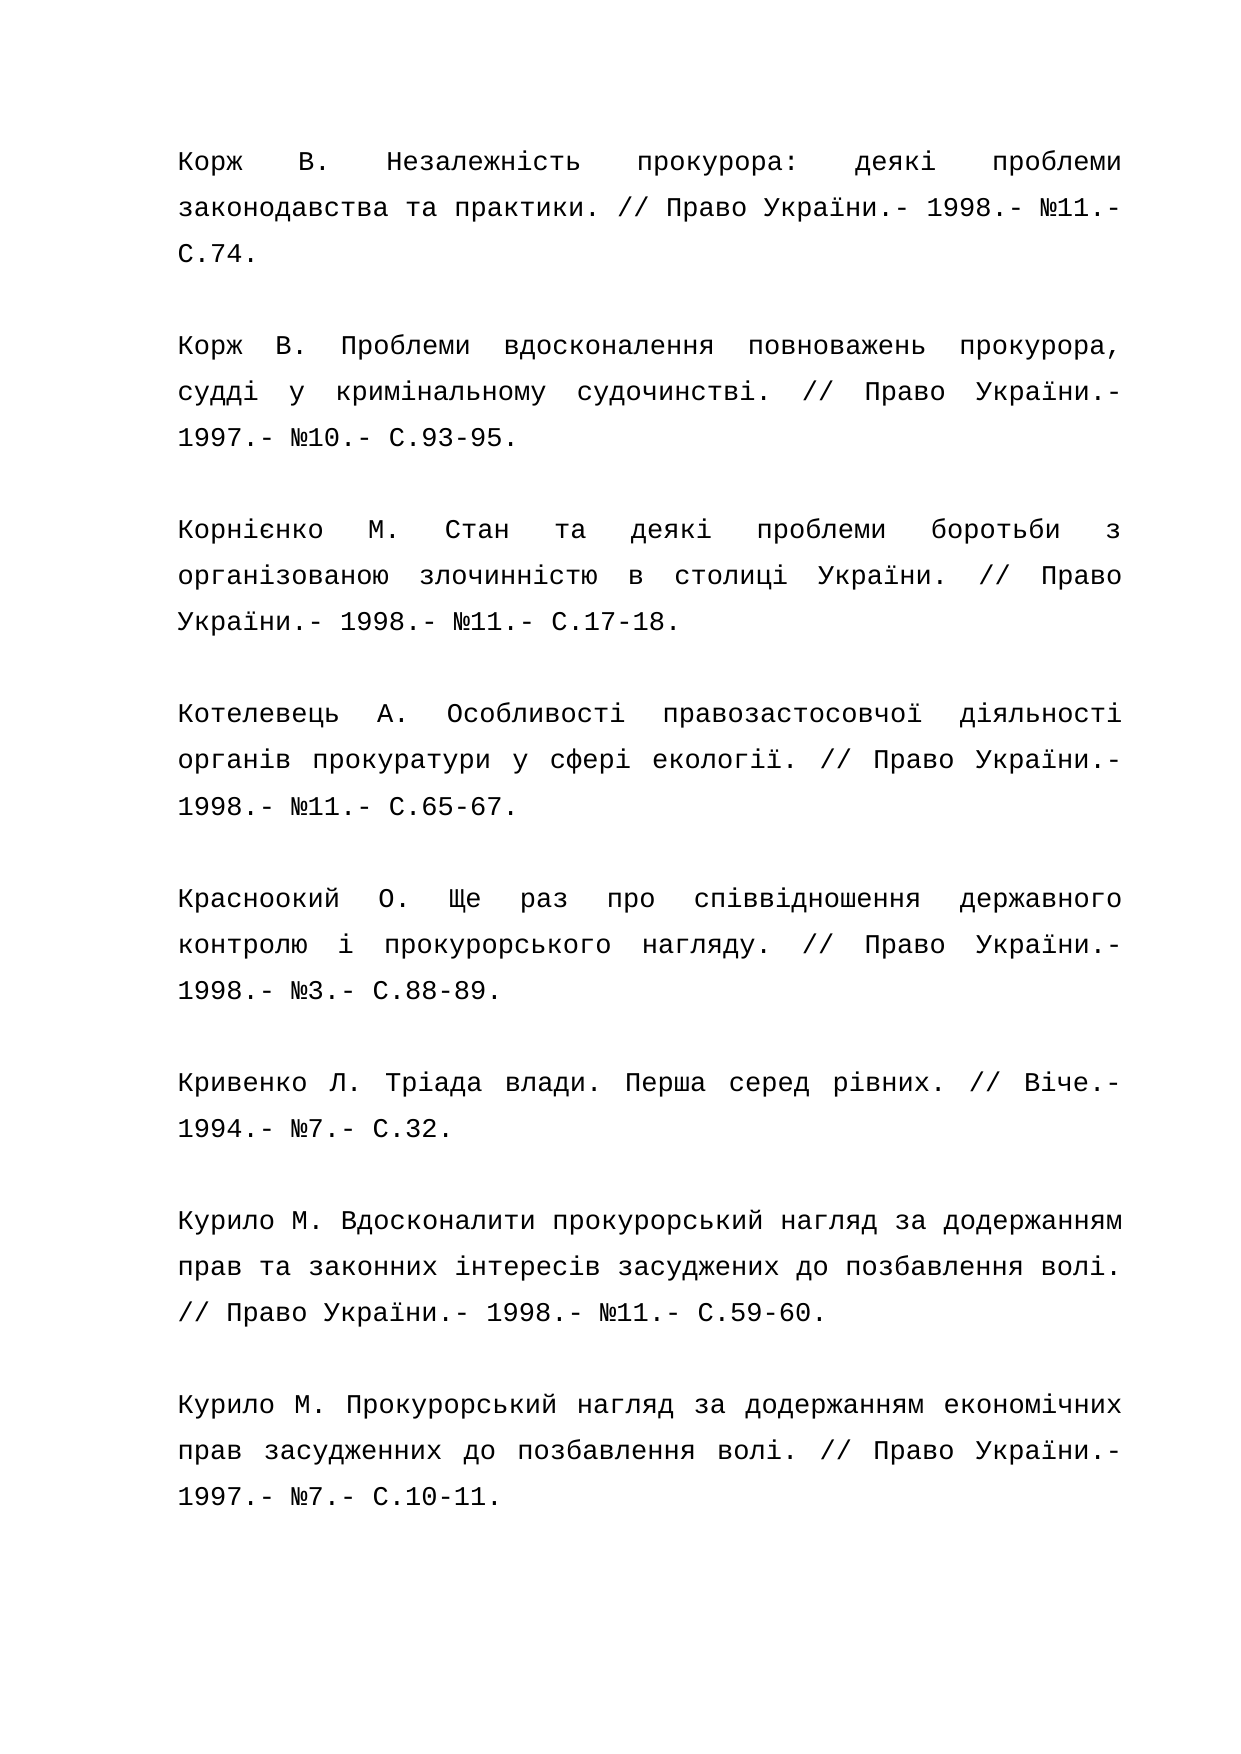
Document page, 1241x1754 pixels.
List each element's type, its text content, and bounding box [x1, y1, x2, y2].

text Красноокий О. Ще раз про співвідношення державного контролю і прокурорського нагляду. // Право України.- 1998.- №3.- С.88-89. [177, 884, 1122, 1007]
text Курило М. Вдосконалити прокурорський нагляд за додержанням прав та законних інтересів засуджених до позбавлення волі. // Право України.- 1998.- №11.- С.59-60. [177, 1207, 1122, 1329]
text Курило М. Прокурорський нагляд за додержанням економічних прав засудженних до позбавлення волі. // Право України.- 1997.- №7.- С.10-11. [177, 1391, 1122, 1514]
text Кривенко Л. Тріада влади. Перша серед рівних. // Віче.- 1994.- №7.- С.32. [177, 1068, 1122, 1145]
text Корж В. Проблеми вдосконалення повноважень прокурора, судді у кримінальному судочинстві. // Право України.- 1997.- №10.- С.93-95. [177, 332, 1122, 455]
text Корнієнко М. Стан та деякі проблеми боротьби з організованою злочинністю в столиці України. // Право України.- 1998.- №11.- С.17-18. [177, 516, 1122, 639]
text Корж В. Незалежність прокурора: деякі проблеми законодавства та практики. // Право України.- 1998.- №11.- С.74. [177, 148, 1122, 271]
text Котелевець А. Особливості правозастосовчої діяльності органів прокуратури у сфері екології. // Право України.- 1998.- №11.- С.65-67. [177, 700, 1122, 823]
